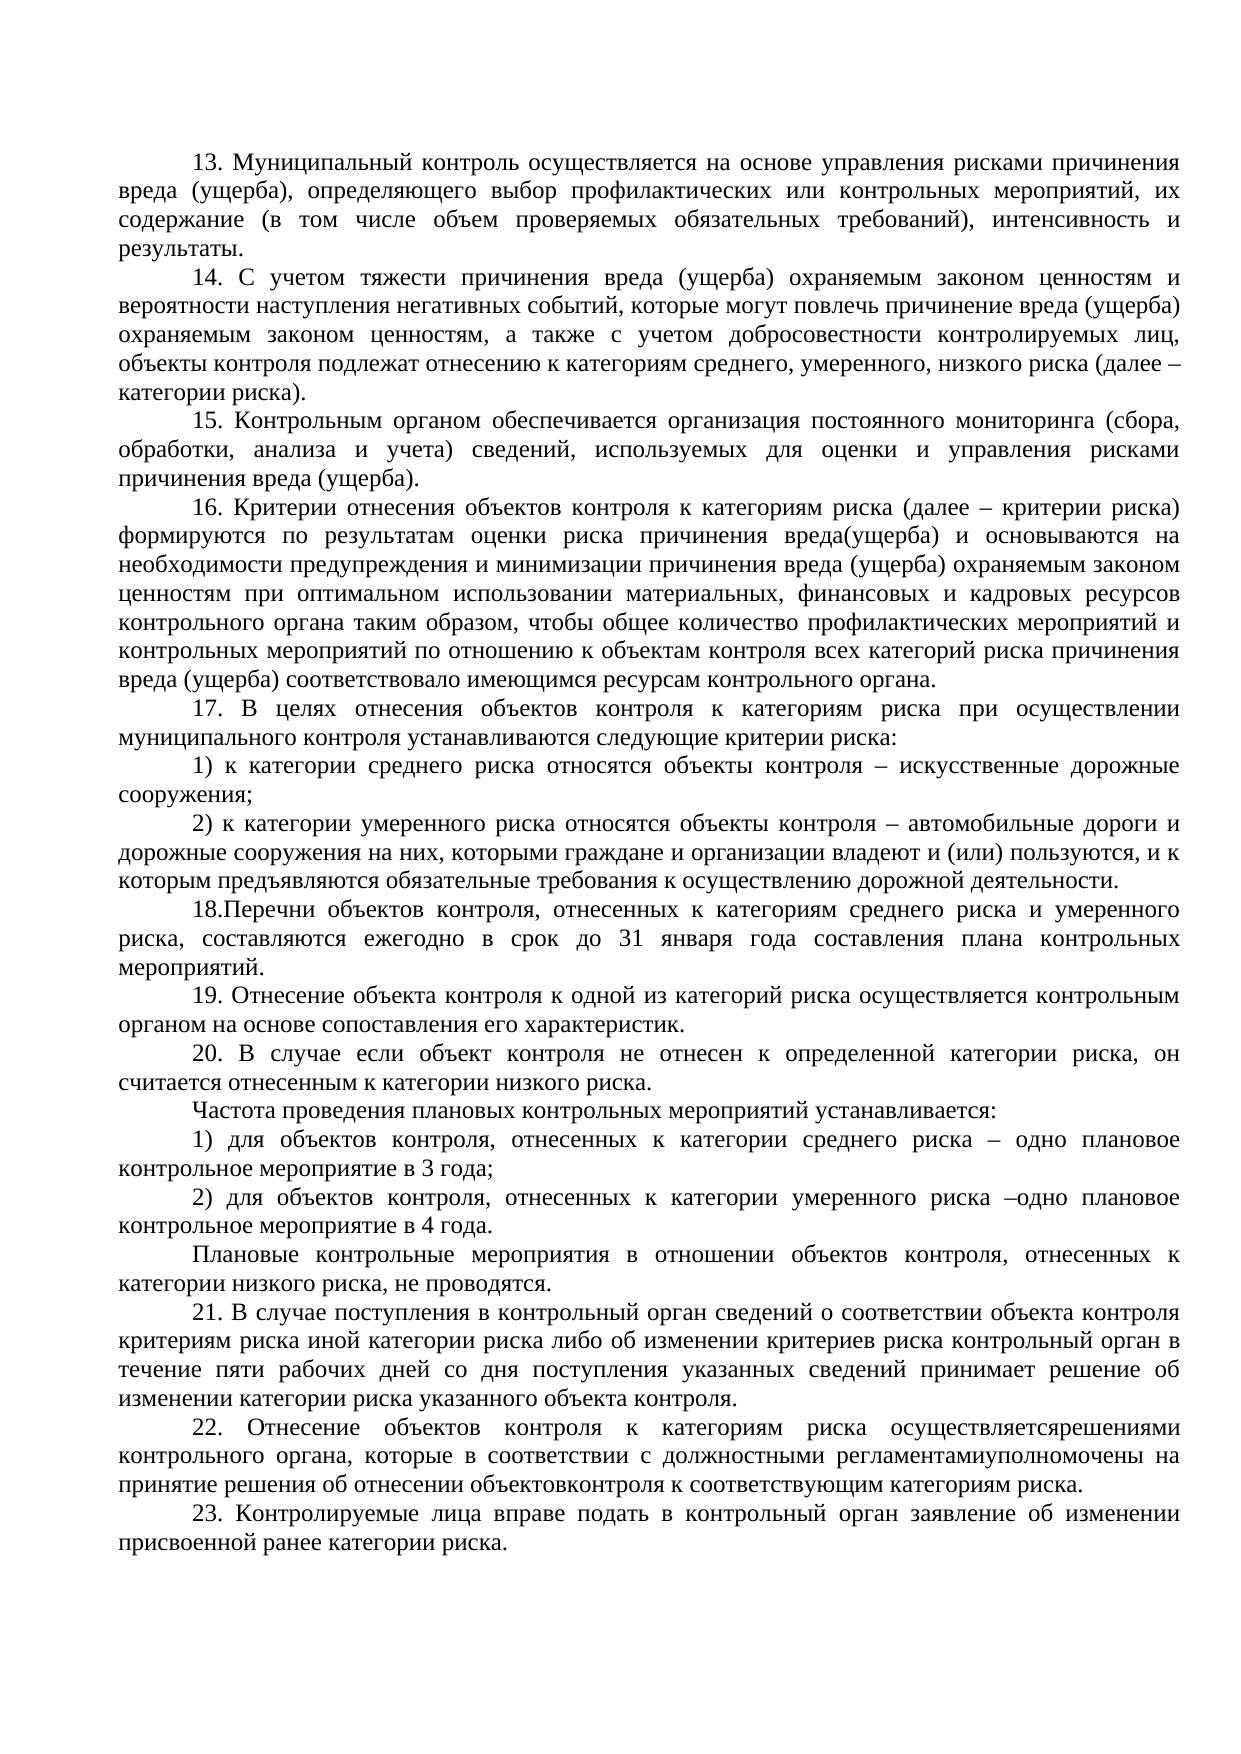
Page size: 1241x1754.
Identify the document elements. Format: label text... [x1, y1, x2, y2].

text 2) к категории умеренного риска относятся объекты контроля – автомобильные дороги и дорожные сооружения на них, которыми граждане и организации владеют и (или) пользуются, и к которым предъявляются обязательные требования к осуществлению дорожной деятельности. [118, 808, 1181, 894]
text Плановые контрольные мероприятия в отношении объектов контроля, отнесенных к категории низкого риска, не проводятся. [118, 1239, 1181, 1297]
text 13. Муниципальный контроль осуществляется на основе управления рисками причинения вреда (ущерба), определяющего выбор профилактических или контрольных мероприятий, их содержание (в том числе объем проверяемых обязательных требований), интенсивность и результаты. [118, 147, 1181, 262]
text 19. Отнесение объекта контроля к одной из категорий риска осуществляется контрольным органом на основе сопоставления его характеристик. [118, 981, 1181, 1038]
text 17. В целях отнесения объектов контроля к категориям риска при осуществлении муниципального контроля устанавливаются следующие критерии риска: [118, 693, 1181, 751]
text 21. В случае поступления в контрольный орган сведений о соответствии объекта контроля критериям риска иной категории риска либо об изменении критериев риска контрольный орган в течение пяти рабочих дней со дня поступления указанных сведений принимает решение об изменении категории риска указанного объекта контроля. [118, 1297, 1181, 1412]
text 15. Контрольным органом обеспечивается организация постоянного мониторинга (сбора, обработки, анализа и учета) сведений, используемых для оценки и управления рисками причинения вреда (ущерба). [118, 406, 1181, 492]
text Частота проведения плановых контрольных мероприятий устанавливается: [118, 1096, 1181, 1124]
text 22. Отнесение объектов контроля к категориям риска осуществляетсярешениями контрольного органа, которые в соответствии с должностными регламентамиуполномочены на принятие решения об отнесении объектовконтроля к соответствующим категориям риска. [118, 1412, 1181, 1498]
text 20. В случае если объект контроля не отнесен к определенной категории риска, он считается отнесенным к категории низкого риска. [118, 1038, 1181, 1096]
text 1) к категории среднего риска относятся объекты контроля – искусственные дорожные сооружения; [118, 751, 1181, 808]
text 2) для объектов контроля, отнесенных к категории умеренного риска –одно плановое контрольное мероприятие в 4 года. [118, 1182, 1181, 1239]
text 16. Критерии отнесения объектов контроля к категориям риска (далее – критерии риска) формируются по результатам оценки риска причинения вреда(ущерба) и основываются на необходимости предупреждения и минимизации причинения вреда (ущерба) охраняемым законом ценностям при оптимальном использовании материальных, финансовых и кадровых ресурсов контрольного органа таким образом, чтобы общее количество профилактических мероприятий и контрольных мероприятий по отношению к объектам контроля всех категорий риска причинения вреда (ущерба) соответствовало имеющимся ресурсам контрольного органа. [118, 492, 1181, 693]
text 18.Перечни объектов контроля, отнесенных к категориям среднего риска и умеренного риска, составляются ежегодно в срок до 31 января года составления плана контрольных мероприятий. [118, 894, 1181, 981]
text 14. С учетом тяжести причинения вреда (ущерба) охраняемым законом ценностям и вероятности наступления негативных событий, которые могут повлечь причинение вреда (ущерба) охраняемым законом ценностям, а также с учетом добросовестности контролируемых лиц, объекты контроля подлежат отнесению к категориям среднего, умеренного, низкого риска (далее – категории риска). [118, 262, 1181, 406]
text 1) для объектов контроля, отнесенных к категории среднего риска – одно плановое контрольное мероприятие в 3 года; [118, 1124, 1181, 1182]
text 23. Контролируемые лица вправе подать в контрольный орган заявление об изменении присвоенной ранее категории риска. [118, 1498, 1181, 1556]
